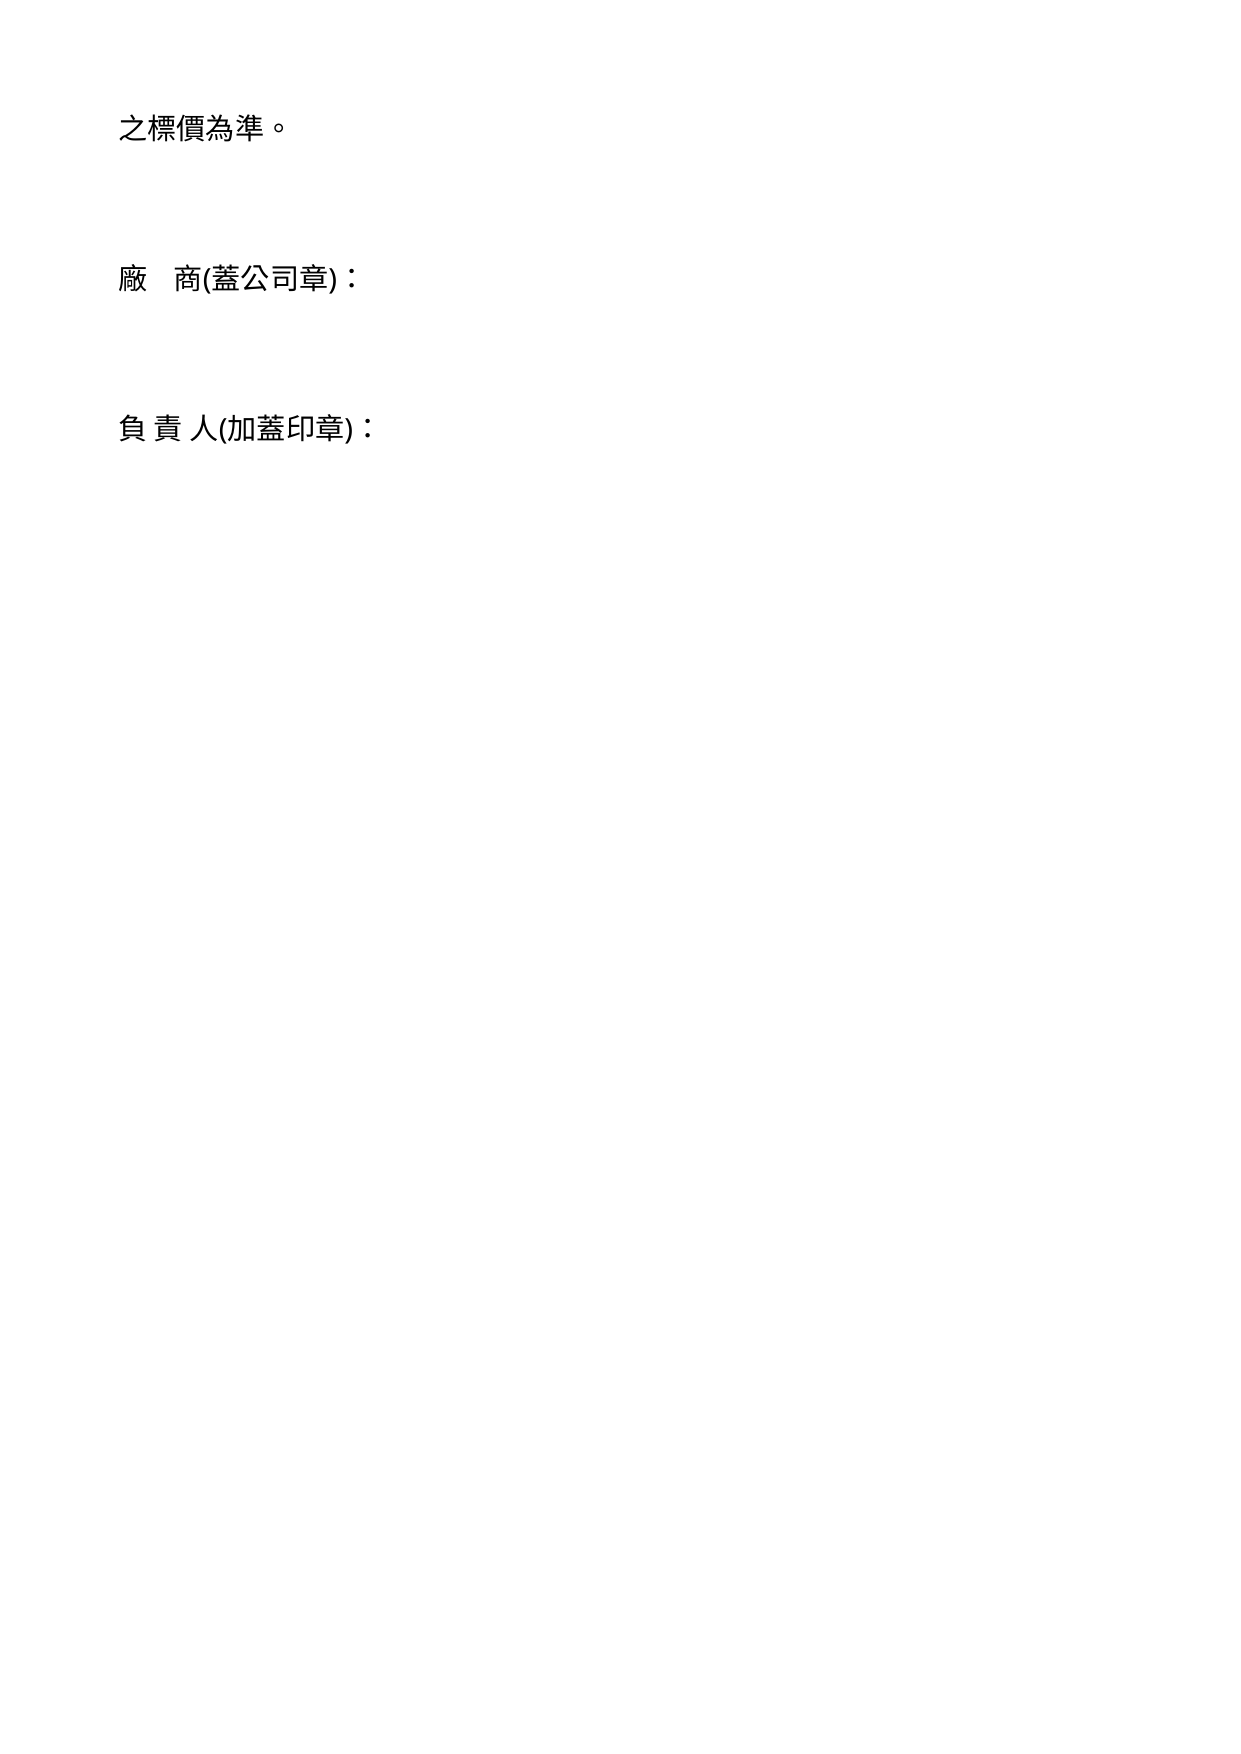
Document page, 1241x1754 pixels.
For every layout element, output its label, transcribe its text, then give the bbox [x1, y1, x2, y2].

text 廠 商(蓋公司章)： [118, 239, 1122, 314]
text 負 責 人(加蓋印章)： [118, 389, 1122, 464]
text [118, 89, 1122, 164]
